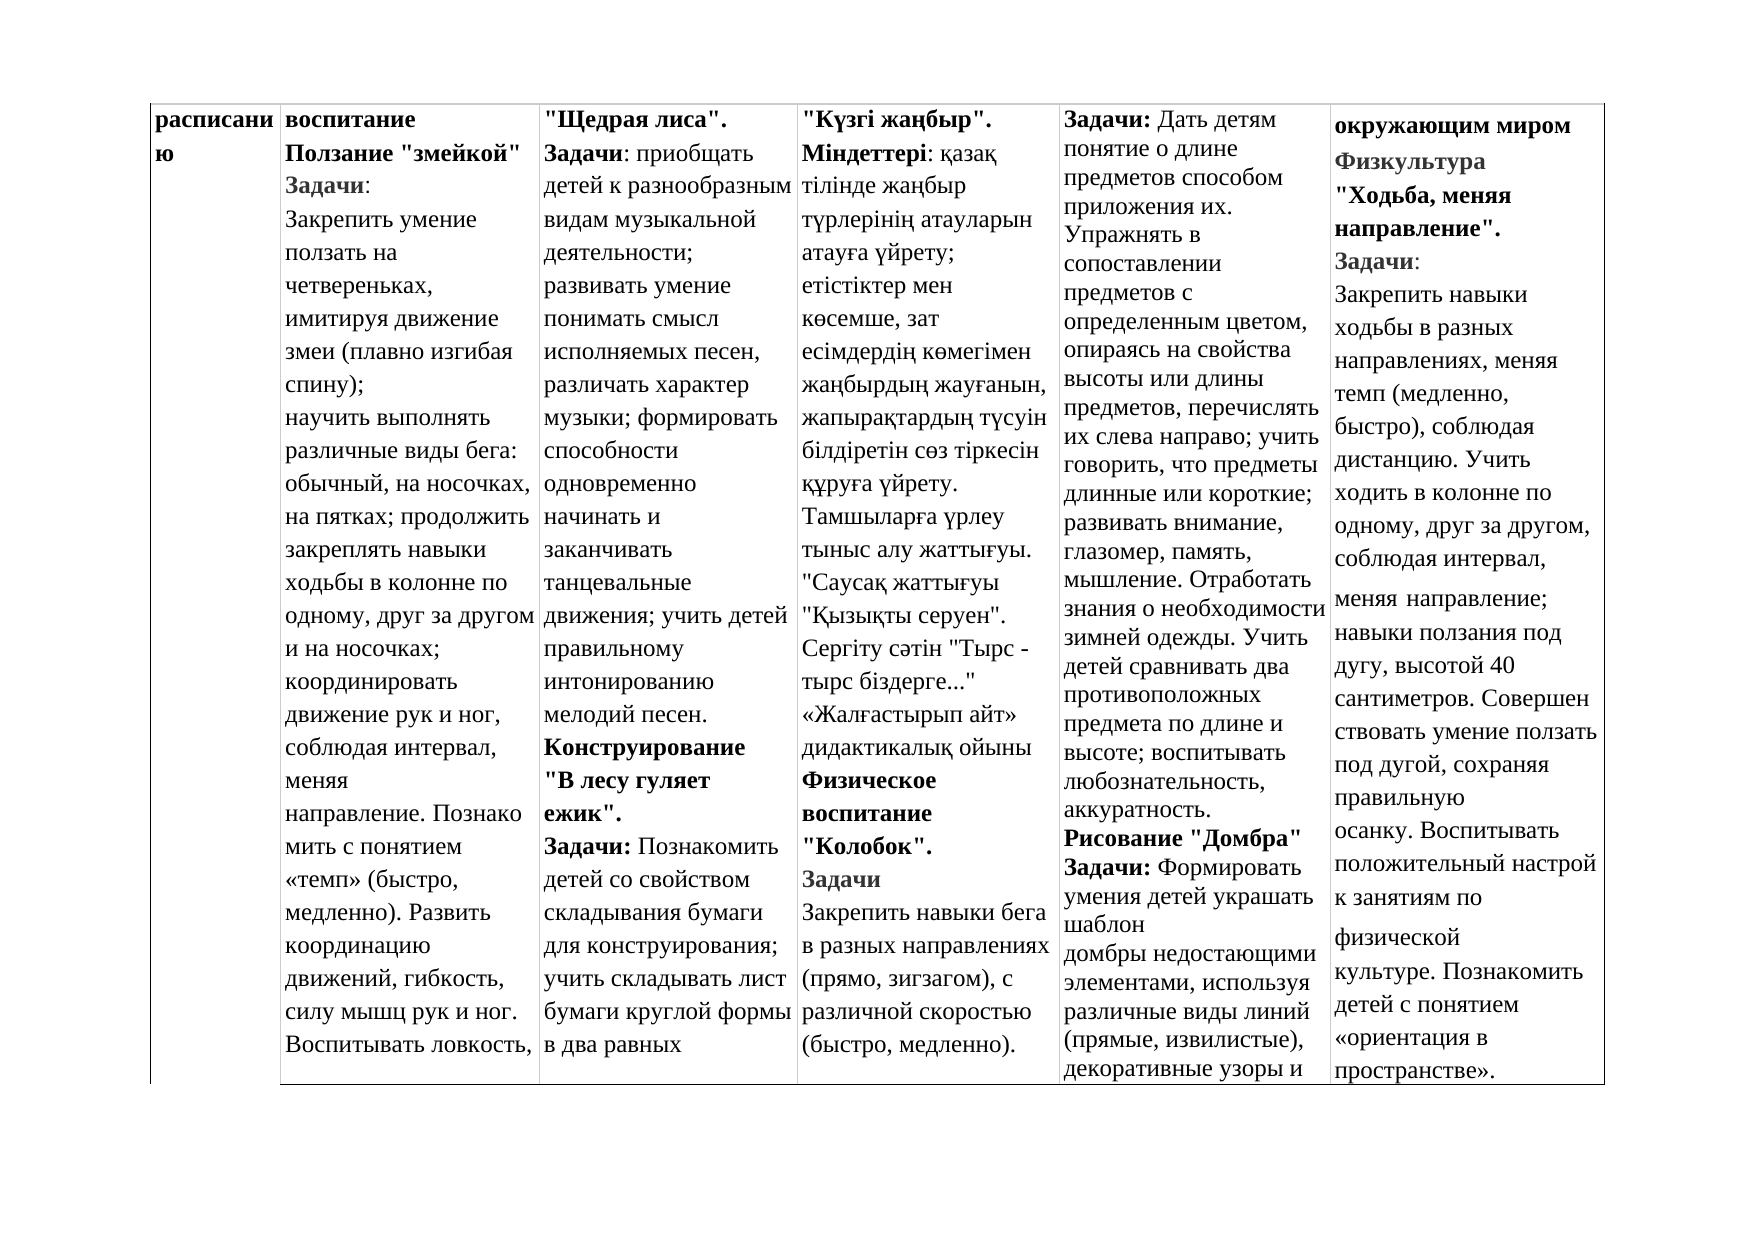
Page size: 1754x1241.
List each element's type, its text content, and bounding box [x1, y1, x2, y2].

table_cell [281, 105, 539, 1084]
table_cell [1060, 105, 1330, 1084]
table_cell ОД по расписанию [151, 105, 280, 1084]
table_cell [540, 105, 797, 1084]
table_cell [1331, 105, 1604, 1084]
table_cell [798, 105, 1059, 1084]
